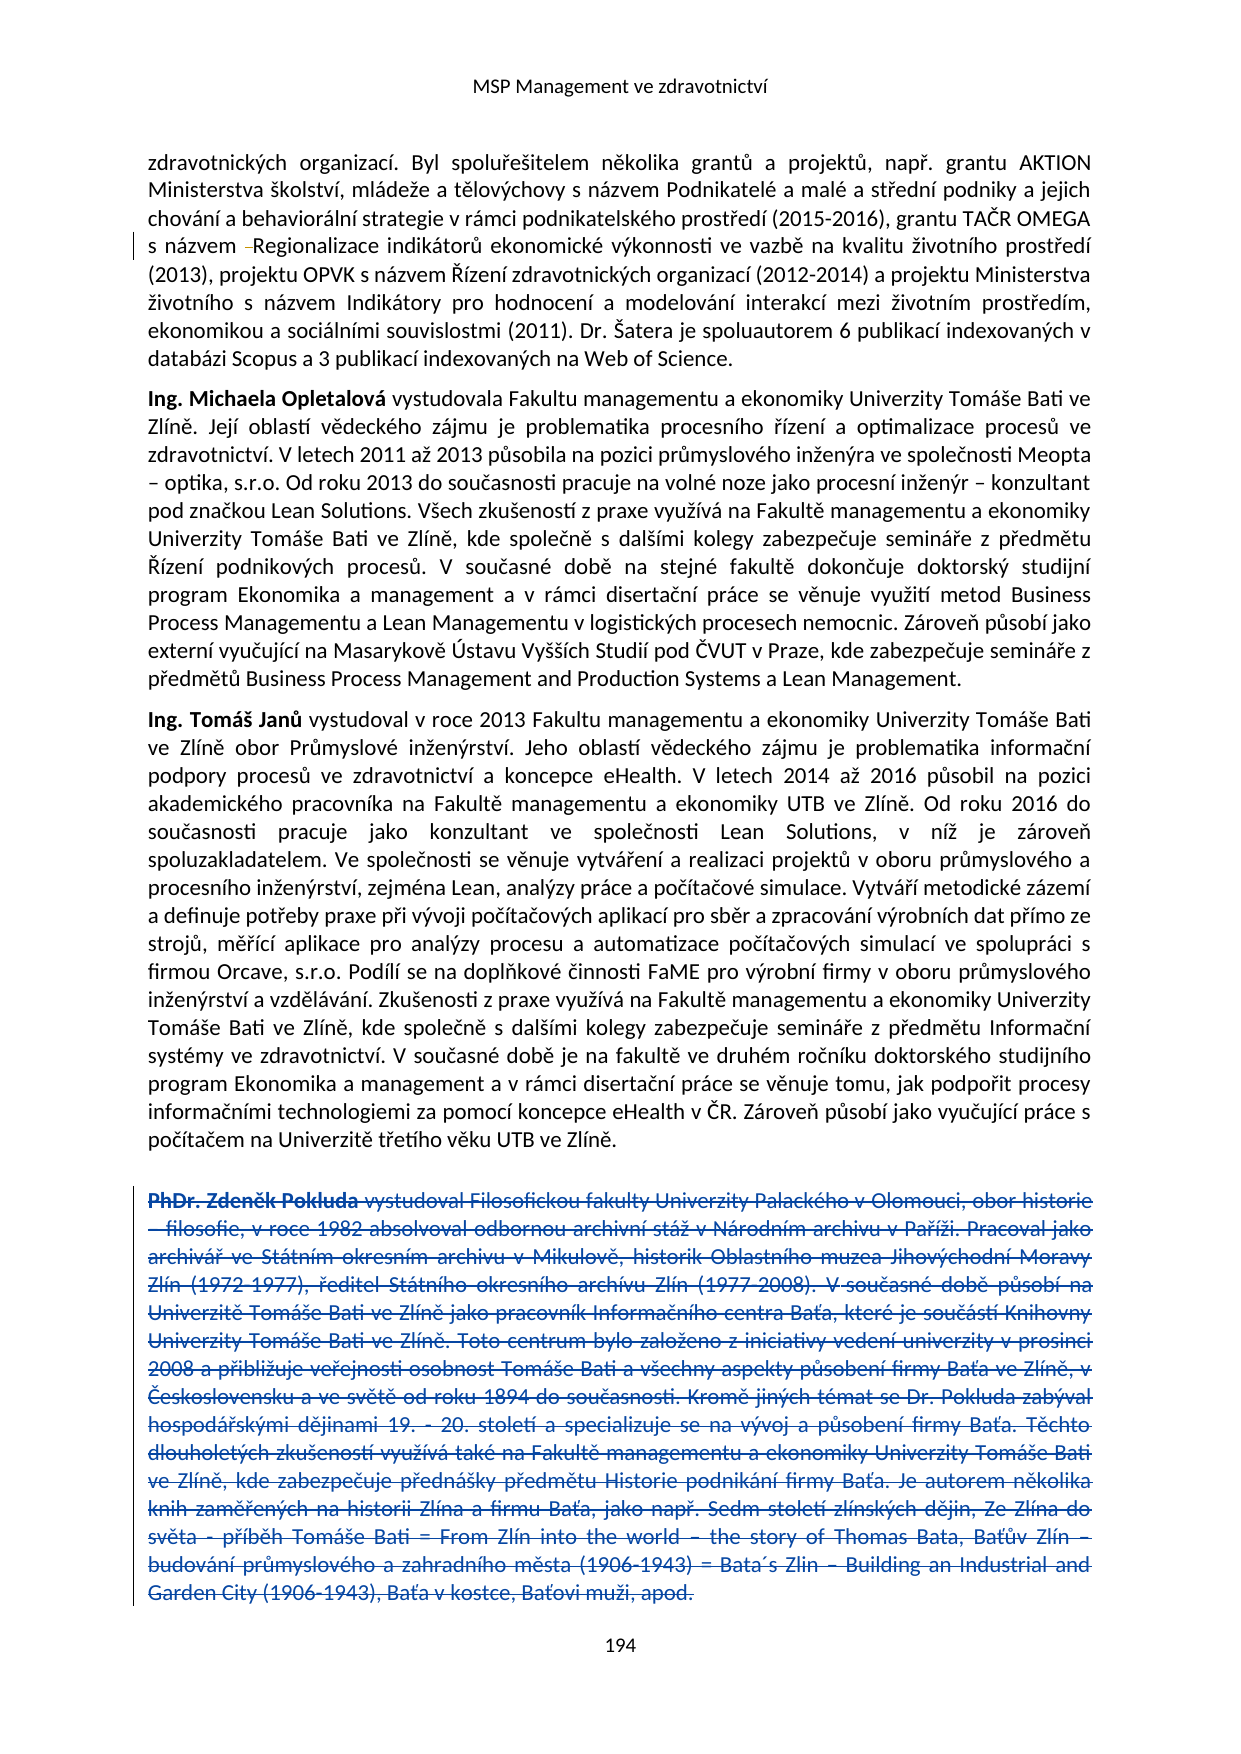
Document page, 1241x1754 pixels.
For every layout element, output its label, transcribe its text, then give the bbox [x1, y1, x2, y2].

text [148, 148, 1093, 372]
text Ing. Michaela Opletalová vystudovala Fakultu managementu a ekonomiky Univerzity Tomáše Bati ve Zlíně. Její oblastí vědeckého zájmu je problematika procesního řízení a optimalizace procesů ve zdravotnictví. V letech 2011 až 2013 působila na pozici průmyslového inženýra ve společnosti Meopta – optika, s.r.o. Od roku 2013 do současnosti pracuje na volné noze jako procesní inženýr – konzultant pod značkou Lean Solutions. Všech zkušeností z praxe využívá na Fakultě managementu a ekonomiky Univerzity Tomáše Bati ve Zlíně, kde společně s dalšími kolegy zabezpečuje semináře z předmětu Řízení podnikových procesů. V současné době na stejné fakultě dokončuje doktorský studijní program Ekonomika a management a v rámci disertační práce se věnuje využití metod Business Process Managementu a Lean Managementu v logistických procesech nemocnic. Zároveň působí jako externí vyučující na Masarykově Ústavu Vyšších Studií pod ČVUT v Praze, kde zabezpečuje semináře z předmětů Business Process Management and Production Systems a Lean Management. [148, 384, 1093, 692]
text Ing. Tomáš Janů vystudoval v roce 2013 Fakultu managementu a ekonomiky Univerzity Tomáše Bati ve Zlíně obor Průmyslové inženýrství. Jeho oblastí vědeckého zájmu je problematika informační podpory procesů ve zdravotnictví a koncepce eHealth. V letech 2014 až 2016 působil na pozici akademického pracovníka na Fakultě managementu a ekonomiky UTB ve Zlíně. Od roku 2016 do současnosti pracuje jako konzultant ve společnosti Lean Solutions, v níž je zároveň spoluzakladatelem. Ve společnosti se věnuje vytváření a realizaci projektů v oboru průmyslového a procesního inženýrství, zejména Lean, analýzy práce a počítačové simulace. Vytváří metodické zázemí a definuje potřeby praxe při vývoji počítačových aplikací pro sběr a zpracování výrobních dat přímo ze strojů, měřící aplikace pro analýzy procesu a automatizace počítačových simulací ve spolupráci s firmou Orcave, s.r.o. Podílí se na doplňkové činnosti FaME pro výrobní firmy v oboru průmyslového inženýrství a vzdělávání. Zkušenosti z praxe využívá na Fakultě managementu a ekonomiky Univerzity Tomáše Bati ve Zlíně, kde společně s dalšími kolegy zabezpečuje semináře z předmětu Informační systémy ve zdravotnictví. V současné době je na fakultě ve druhém ročníku doktorského studijního program Ekonomika a management a v rámci disertační práce se věnuje tomu, jak podpořit procesy informačními technologiemi za pomocí koncepce eHealth v ČR. Zároveň působí jako vyučující práce s počítačem na Univerzitě třetího věku UTB ve Zlíně. [148, 705, 1093, 1153]
